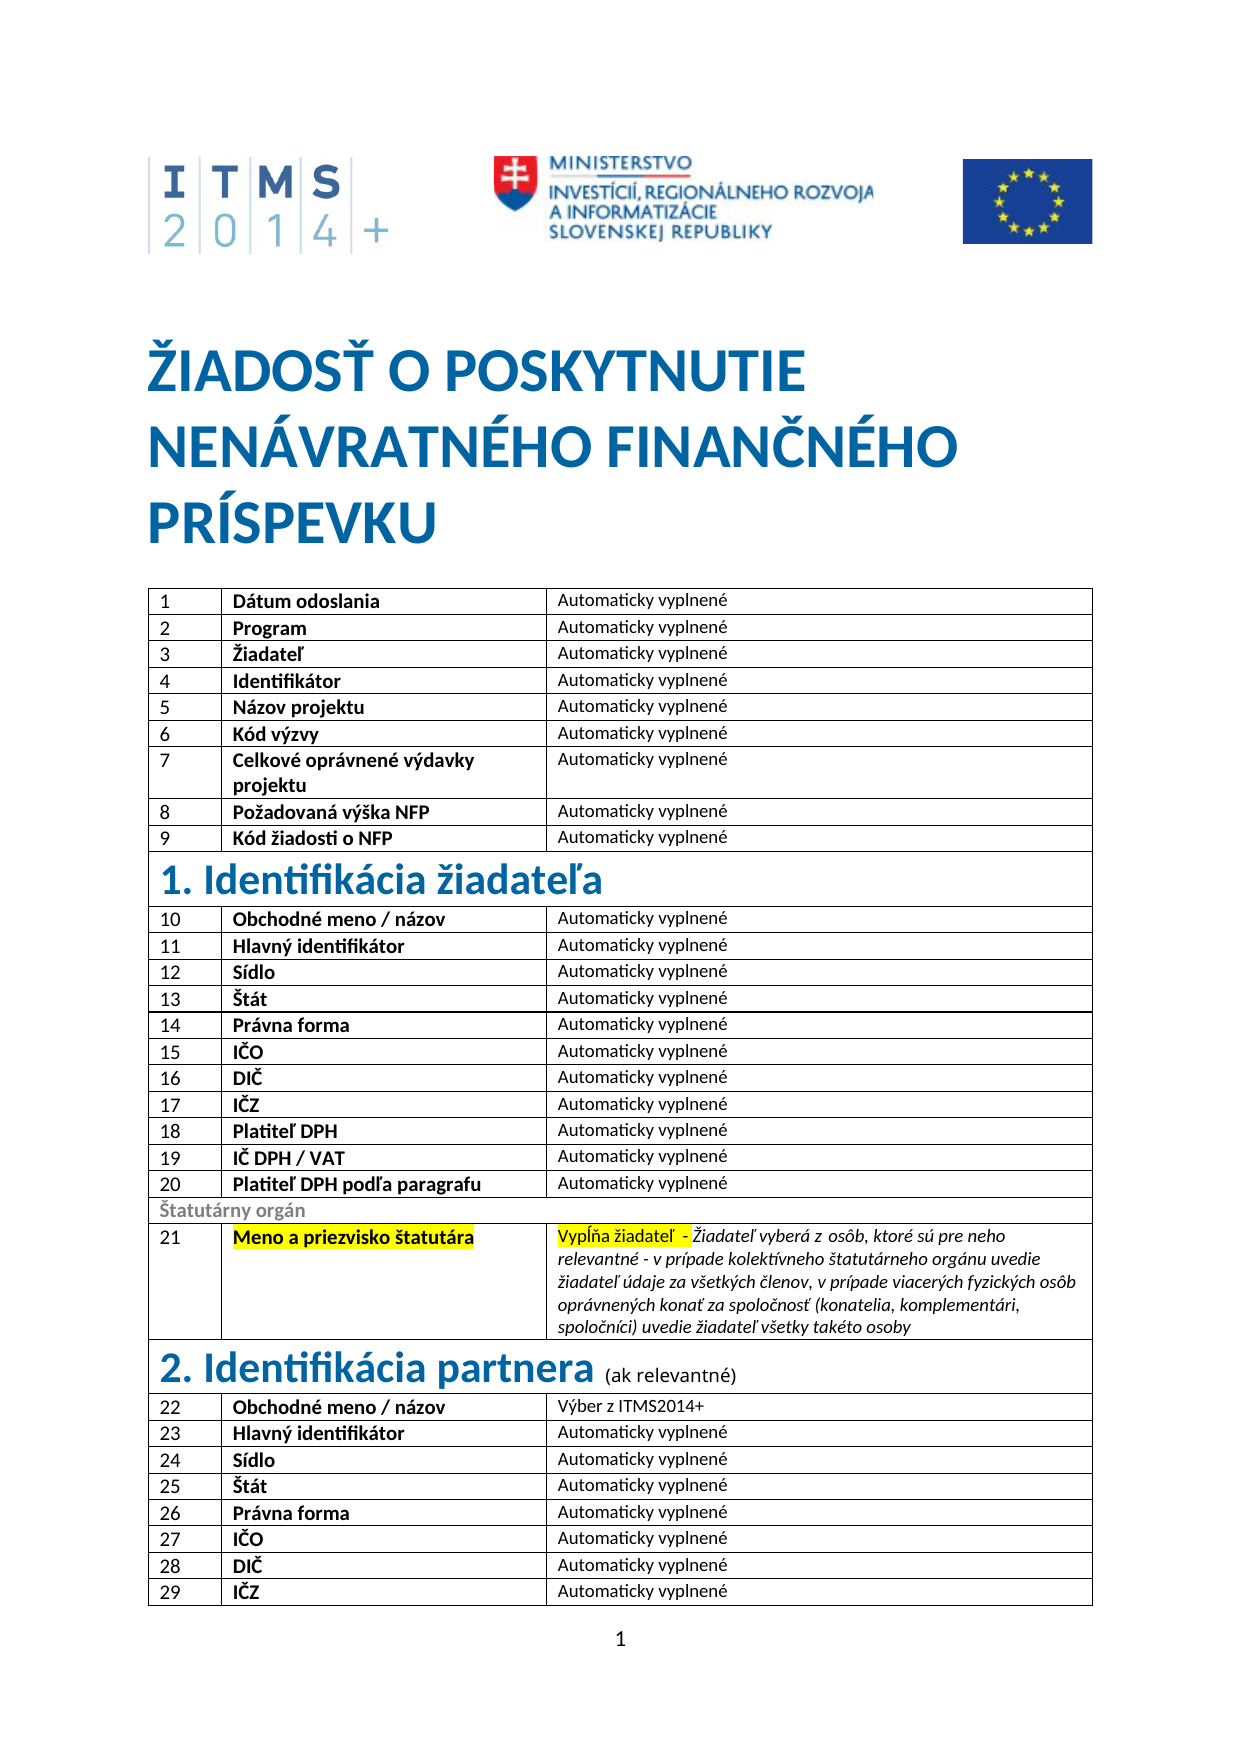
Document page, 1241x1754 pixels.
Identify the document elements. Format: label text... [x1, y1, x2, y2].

table_cell IČ DPH / VAT [222, 1145, 546, 1170]
table_header Automaticky vyplnené [547, 589, 1092, 614]
table_cell IČO [222, 1526, 546, 1552]
table_cell Automaticky vyplnené [547, 1065, 1092, 1091]
table_cell Automaticky vyplnené [547, 933, 1092, 958]
table_cell Platiteľ DPH [222, 1118, 546, 1144]
table_cell 5 [149, 694, 221, 720]
table_cell Názov projektu [222, 694, 546, 720]
table_cell Automaticky vyplnené [547, 747, 1092, 798]
table_cell 14 [149, 1013, 221, 1038]
table_cell 15 [149, 1039, 221, 1064]
table_header 1 [149, 589, 221, 614]
table_cell Identifikátor [222, 668, 546, 693]
table_cell Automaticky vyplnené [547, 1421, 1092, 1446]
table_cell Automaticky vyplnené [547, 1145, 1092, 1170]
table_cell Štát [222, 1474, 546, 1499]
table_cell Automaticky vyplnené [547, 721, 1092, 746]
table_cell 9 [149, 826, 221, 851]
table_cell 4 [149, 668, 221, 693]
table_cell Sídlo [222, 1447, 546, 1472]
table_cell Automaticky vyplnené [547, 1474, 1092, 1499]
table_cell IČZ [222, 1092, 546, 1117]
table_cell Hlavný identifikátor [222, 1421, 546, 1446]
table_cell Kód žiadosti o NFP [222, 826, 546, 851]
table_cell Automaticky vyplnené [547, 1039, 1092, 1064]
table_cell Automaticky vyplnené [547, 668, 1092, 693]
table_cell Automaticky vyplnené [547, 1447, 1092, 1472]
table_cell Celkové oprávnené výdavky projektu [222, 747, 546, 798]
table_cell 7 [149, 747, 221, 798]
table_cell Automaticky vyplnené [547, 799, 1092, 824]
table_cell Právna forma [222, 1013, 546, 1038]
table_cell Automaticky vyplnené [547, 1171, 1092, 1197]
text ŽIADOSŤ O POSKYTNUTIE NENÁVRATNÉHO FINANČNÉHO PRÍSPEVKU [148, 330, 1093, 559]
table_cell 18 [149, 1118, 221, 1144]
table_cell 11 [149, 933, 221, 958]
table_cell Štatutárny orgán [149, 1198, 1092, 1223]
table_cell Obchodné meno / názov [222, 907, 546, 932]
table_cell Automaticky vyplnené [547, 907, 1092, 932]
table_cell 16 [149, 1065, 221, 1091]
table_cell 25 [149, 1474, 221, 1499]
table_cell Výber z ITMS2014+ [547, 1394, 1092, 1419]
table_cell IČO [222, 1039, 546, 1064]
table_cell Automaticky vyplnené [547, 694, 1092, 720]
table_cell 27 [149, 1526, 221, 1552]
table_cell Právna forma [222, 1500, 546, 1525]
table_cell 23 [149, 1421, 221, 1446]
table_cell Štát [222, 986, 546, 1011]
table_cell 6 [149, 721, 221, 746]
table_cell 22 [149, 1394, 221, 1419]
table_cell Hlavný identifikátor [222, 933, 546, 958]
table_cell 19 [149, 1145, 221, 1170]
table_cell 2. Identifikácia partnera (ak relevantné) [149, 1340, 1092, 1393]
table_cell Automaticky vyplnené [547, 1526, 1092, 1552]
table_cell Obchodné meno / názov [222, 1394, 546, 1419]
table_cell Platiteľ DPH podľa paragrafu [222, 1171, 546, 1197]
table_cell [547, 1579, 1092, 1605]
table_cell 2 [149, 615, 221, 640]
table_cell Automaticky vyplnené [547, 641, 1092, 667]
table_cell Automaticky vyplnené [547, 1013, 1092, 1038]
table_cell 12 [149, 960, 221, 985]
table_cell 21 [149, 1224, 221, 1339]
table_cell Automaticky vyplnené [547, 1092, 1092, 1117]
table_cell Sídlo [222, 960, 546, 985]
table_cell 3 [149, 641, 221, 667]
table_cell 17 [149, 1092, 221, 1117]
table_cell Kód výzvy [222, 721, 546, 746]
table_cell Žiadateľ [222, 641, 546, 667]
table_cell Automaticky vyplnené [547, 1500, 1092, 1525]
table_cell Meno a priezvisko štatutára [222, 1224, 546, 1339]
table_cell Program [222, 615, 546, 640]
table_cell 20 [149, 1171, 221, 1197]
table_cell 24 [149, 1447, 221, 1472]
table_cell 28 [149, 1553, 221, 1578]
table_cell DIČ [222, 1553, 546, 1578]
table_cell 13 [149, 986, 221, 1011]
table_cell 1. Identifikácia žiadateľa [149, 852, 1092, 906]
table_cell Automaticky vyplnené [547, 1553, 1092, 1578]
table_cell 10 [149, 907, 221, 932]
table_cell Automaticky vyplnené [547, 986, 1092, 1011]
table_cell IČZ [222, 1579, 546, 1605]
table_cell Vypĺňa žiadateľ - Žiadateľ vyberá z osôb, ktoré sú pre neho relevantné - v prípade kolektívneho štatutárneho orgánu uvedie žiadateľ údaje za všetkých členov, v prípade viacerých fyzických osôb oprávnených konať za spoločnosť (konatelia, komplementári, spoločníci) uvedie žiadateľ všetky takéto osoby [547, 1224, 1092, 1339]
table_header Dátum odoslania [222, 589, 546, 614]
table_cell Automaticky vyplnené [547, 1118, 1092, 1144]
table_cell 26 [149, 1500, 221, 1525]
table_cell Automaticky vyplnené [547, 615, 1092, 640]
table_cell DIČ [222, 1065, 546, 1091]
table_cell Automaticky vyplnené [547, 960, 1092, 985]
table_cell 29 [149, 1579, 221, 1605]
table_cell Automaticky vyplnené [547, 826, 1092, 851]
table_cell Požadovaná výška NFP [222, 799, 546, 824]
table_cell 8 [149, 799, 221, 824]
